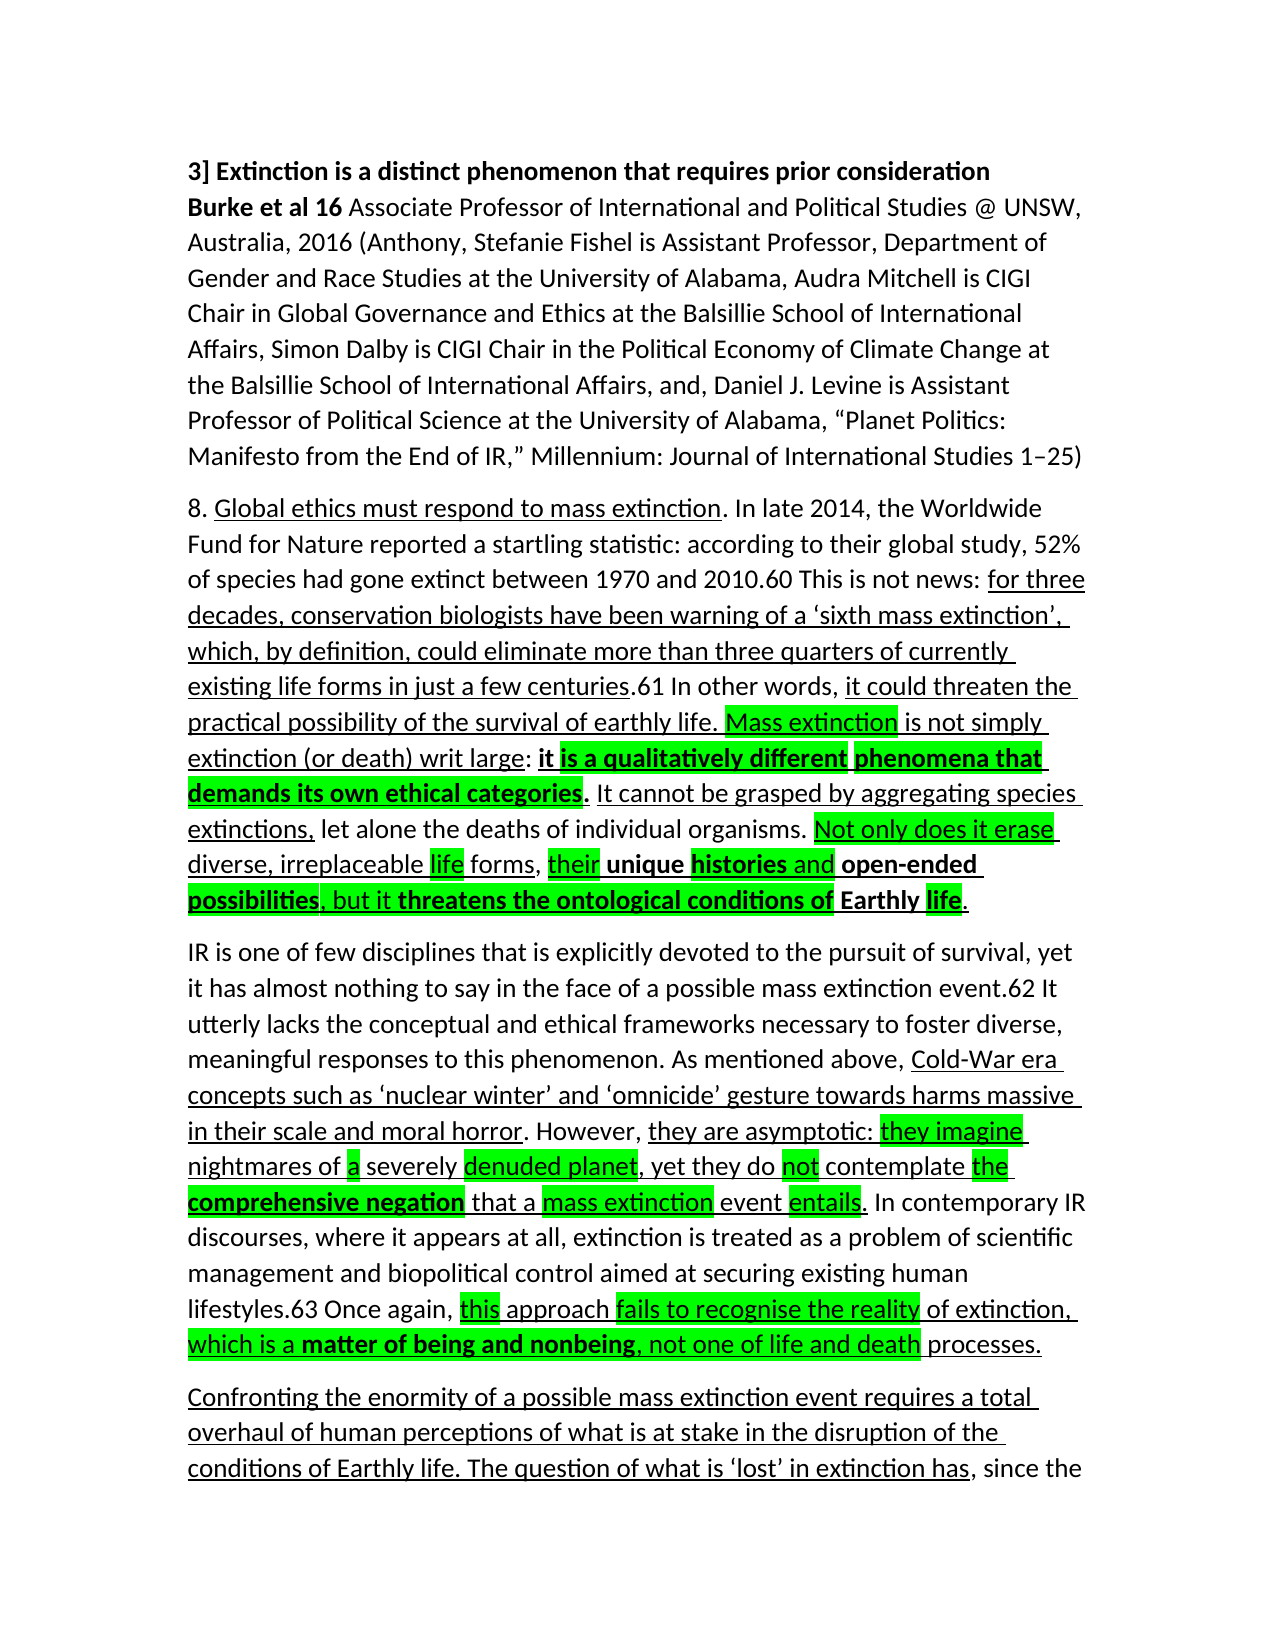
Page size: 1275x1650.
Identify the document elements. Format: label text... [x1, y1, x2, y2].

text IR is one of few disciplines that is explicitly devoted to the pursuit of survival, yet it has almost nothing to say in the face of a possible mass extinction event.62 It utterly lacks the conceptual and ethical frameworks necessary to foster diverse, meaningful responses to this phenomenon. As mentioned above, Cold-War era concepts such as ‘nuclear winter’ and ‘omnicide’ gesture towards harms massive in their scale and moral horror. However, they are asymptotic: they imagine nightmares of a severely denuded planet, yet they do not contemplate the comprehensive negation that a mass extinction event entails. In contemporary IR discourses, where it appears at all, extinction is treated as a problem of scientific management and biopolitical control aimed at securing existing human lifestyles.63 Once again, this approach fails to recognise the reality of extinction, which is a matter of being and nonbeing, not one of life and death processes. [187, 936, 1087, 1361]
text Burke et al 16 Associate Professor of International and Political Studies @ UNSW, Australia, 2016 (Anthony, Stefanie Fishel is Assistant Professor, Department of Gender and Race Studies at the University of Alabama, Audra Mitchell is CIGI Chair in Global Governance and Ethics at the Balsillie School of International Affairs, Simon Dalby is CIGI Chair in the Political Economy of Climate Change at the Balsillie School of International Affairs, and, Daniel J. Levine is Assistant Professor of Political Science at the University of Alabama, “Planet Politics: Manifesto from the End of IR,” Millennium: Journal of International Studies 1–25) [187, 190, 1087, 472]
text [187, 1380, 1087, 1484]
text 8. Global ethics must respond to mass extinction. In late 2014, the Worldwide Fund for Nature reported a startling statistic: according to their global study, 52% of species had gone extinct between 1970 and 2010.60 This is not news: for three decades, conservation biologists have been warning of a ‘sixth mass extinction’, which, by definition, could eliminate more than three quarters of currently existing life forms in just a few centuries.61 In other words, it could threaten the practical possibility of the survival of earthly life. Mass extinction is not simply extinction (or death) writ large: it is a qualitatively different phenomena that demands its own ethical categories. It cannot be grasped by aggregating species extinctions, let alone the deaths of individual organisms. Not only does it erase diverse, irreplaceable life forms, their unique histories and open-ended possibilities, but it threatens the ontological conditions of Earthly life. [187, 491, 1087, 916]
subtitle 3] Extinction is a distinct phenomenon that requires prior consideration [187, 154, 1087, 187]
